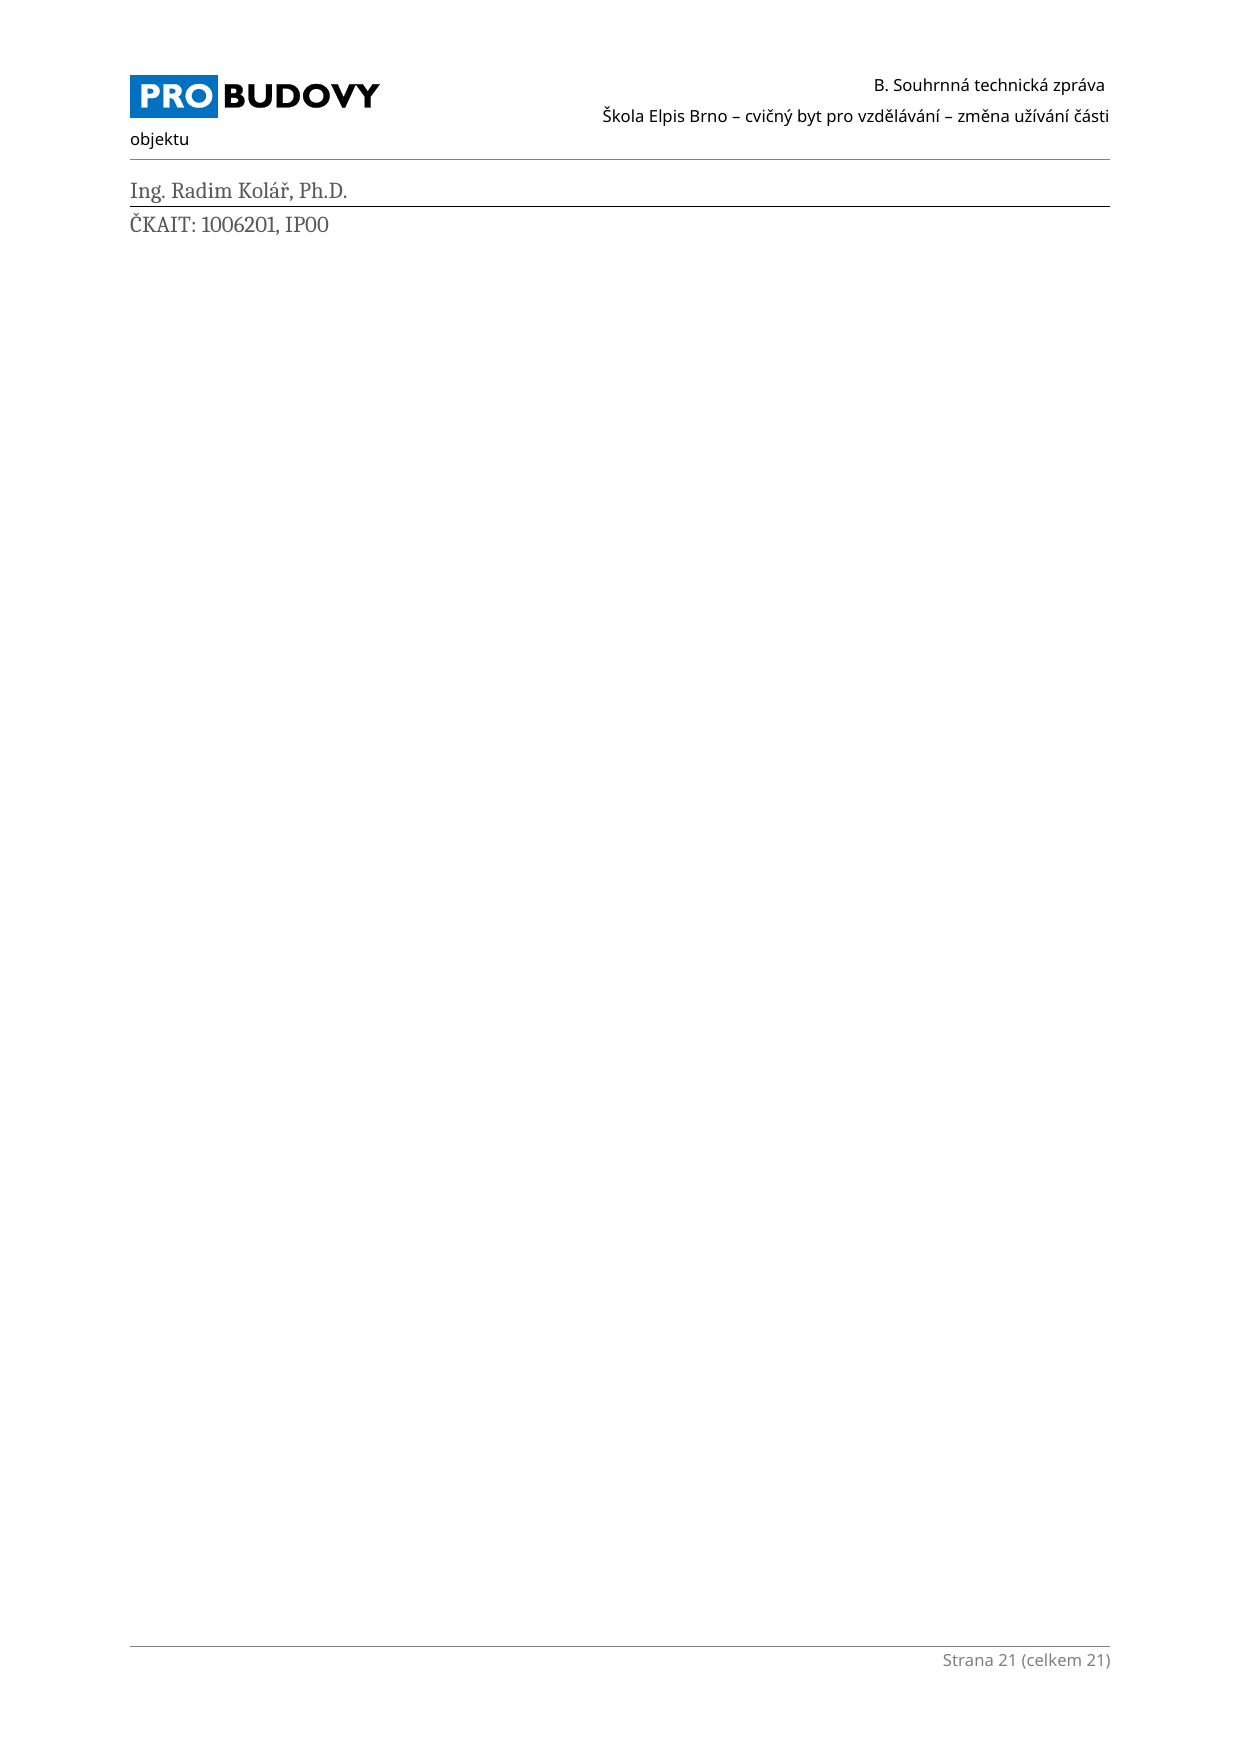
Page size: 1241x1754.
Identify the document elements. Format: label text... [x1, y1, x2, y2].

text Ing. Radim Kolář, Ph.D. [130, 178, 1110, 206]
text ČKAIT: 1006201, IP00 [130, 211, 1110, 238]
